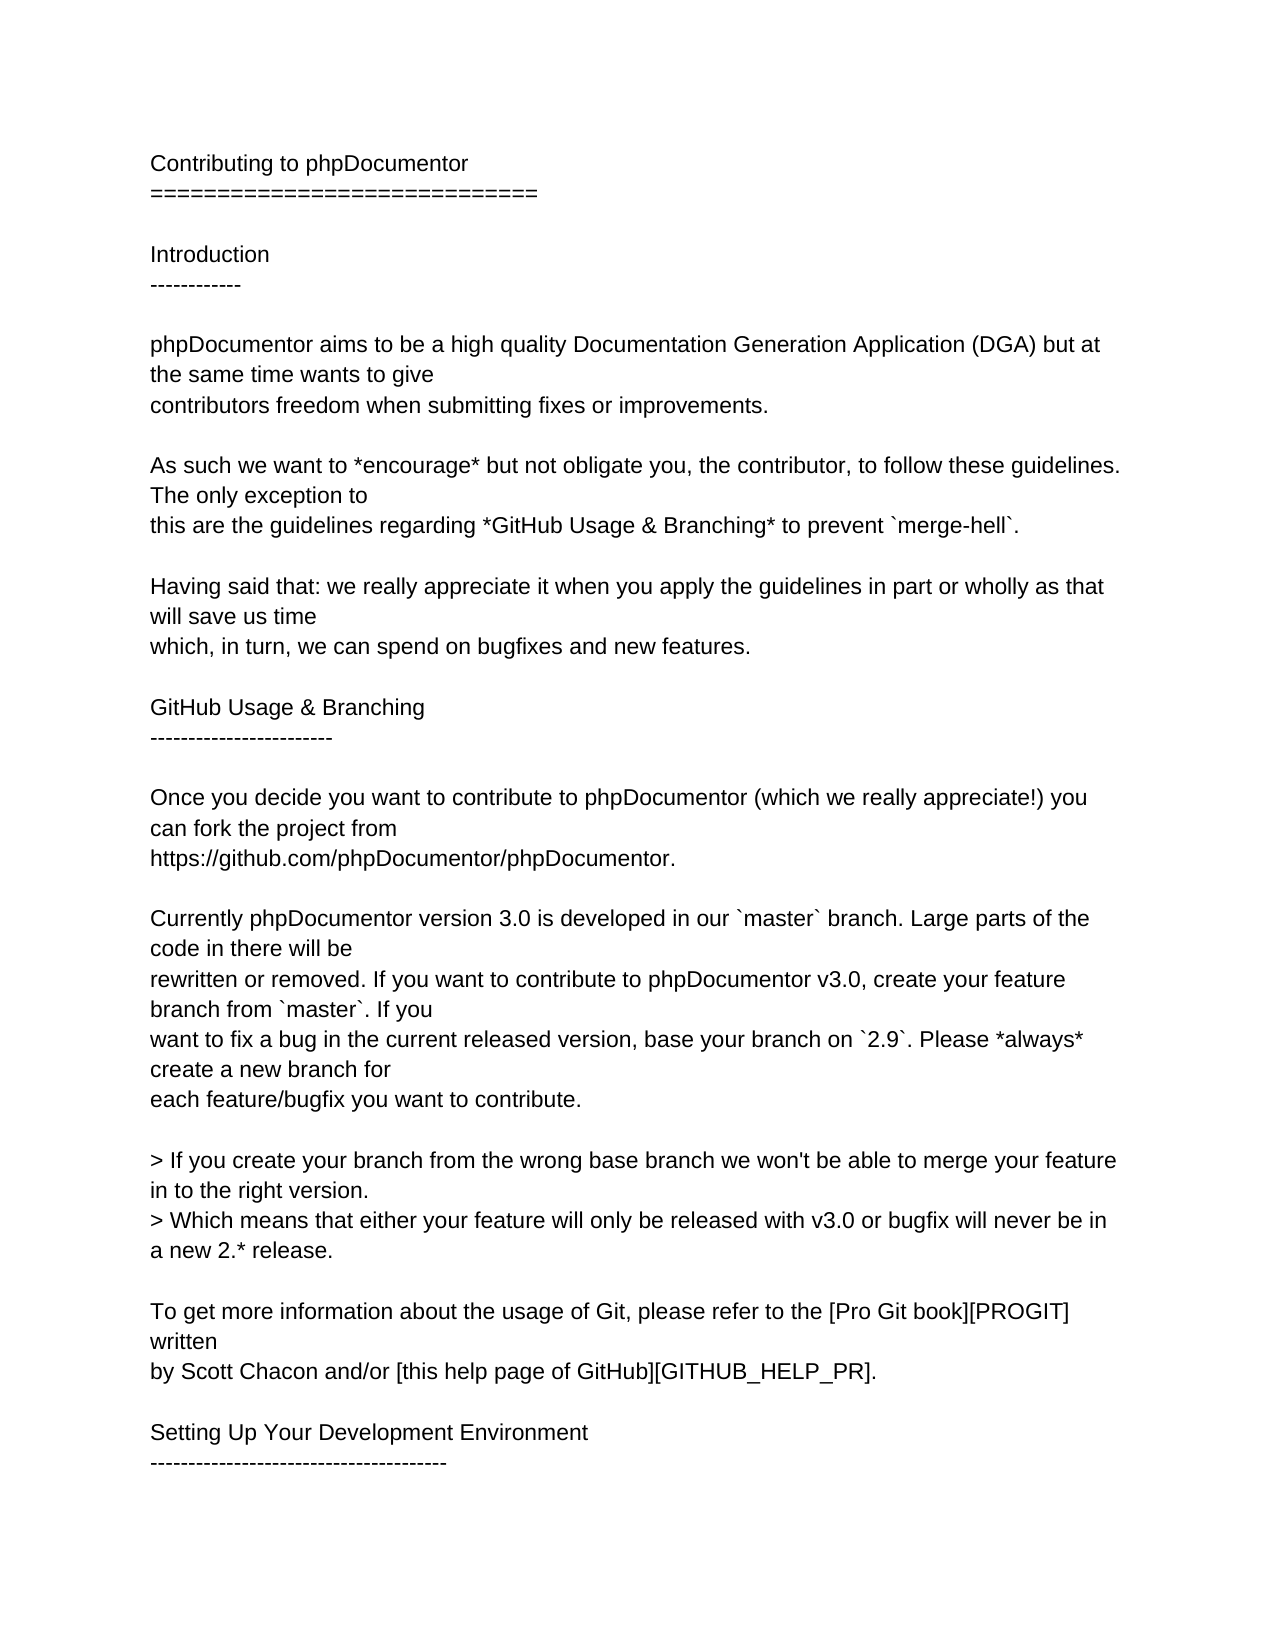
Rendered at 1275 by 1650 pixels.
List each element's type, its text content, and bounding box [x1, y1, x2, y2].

text Having said that: we really appreciate it when you apply the guidelines in part or wholly as that will save us time [150, 573, 1125, 629]
text Setting Up Your Development Environment [150, 1419, 1125, 1445]
text Contributing to phpDocumentor [150, 150, 1125, 176]
text > Which means that either your feature will only be released with v3.0 or bugfix will never be in a new 2.* release. [150, 1207, 1125, 1264]
text contributors freedom when submitting fixes or improvements. [150, 392, 1125, 418]
text by Scott Chacon and/or [this help page of GitHub][GITHUB_HELP_PR]. [150, 1358, 1125, 1385]
text > If you create your branch from the wrong base branch we won't be able to merge your feature in to the right version. [150, 1147, 1125, 1203]
text phpDocumentor aims to be a high quality Documentation Generation Application (DGA) but at the same time wants to give [150, 331, 1125, 388]
text ------------ [150, 271, 1125, 297]
text To get more information about the usage of Git, please refer to the [Pro Git book][PROGIT] written [150, 1298, 1125, 1354]
text each feature/bugfix you want to contribute. [150, 1086, 1125, 1113]
text As such we want to *encourage* but not obligate you, the contributor, to follow these guidelines. The only exception to [150, 452, 1125, 509]
text which, in turn, we can spend on bugfixes and new features. [150, 633, 1125, 660]
text GitHub Usage & Branching [150, 694, 1125, 720]
text https://github.com/phpDocumentor/phpDocumentor. [150, 845, 1125, 871]
text rewritten or removed. If you want to contribute to phpDocumentor v3.0, create your feature branch from `master`. If you [150, 966, 1125, 1022]
text Currently phpDocumentor version 3.0 is developed in our `master` branch. Large parts of the code in there will be [150, 905, 1125, 962]
text this are the guidelines regarding *GitHub Usage & Branching* to prevent `merge-hell`. [150, 512, 1125, 539]
text Once you decide you want to contribute to phpDocumentor (which we really appreciate!) you can fork the project from [150, 784, 1125, 841]
text ============================= [150, 180, 1125, 207]
text --------------------------------------- [150, 1449, 1125, 1475]
text Introduction [150, 241, 1125, 267]
text ------------------------ [150, 724, 1125, 750]
text want to fix a bug in the current released version, base your branch on `2.9`. Please *always* create a new branch for [150, 1026, 1125, 1083]
